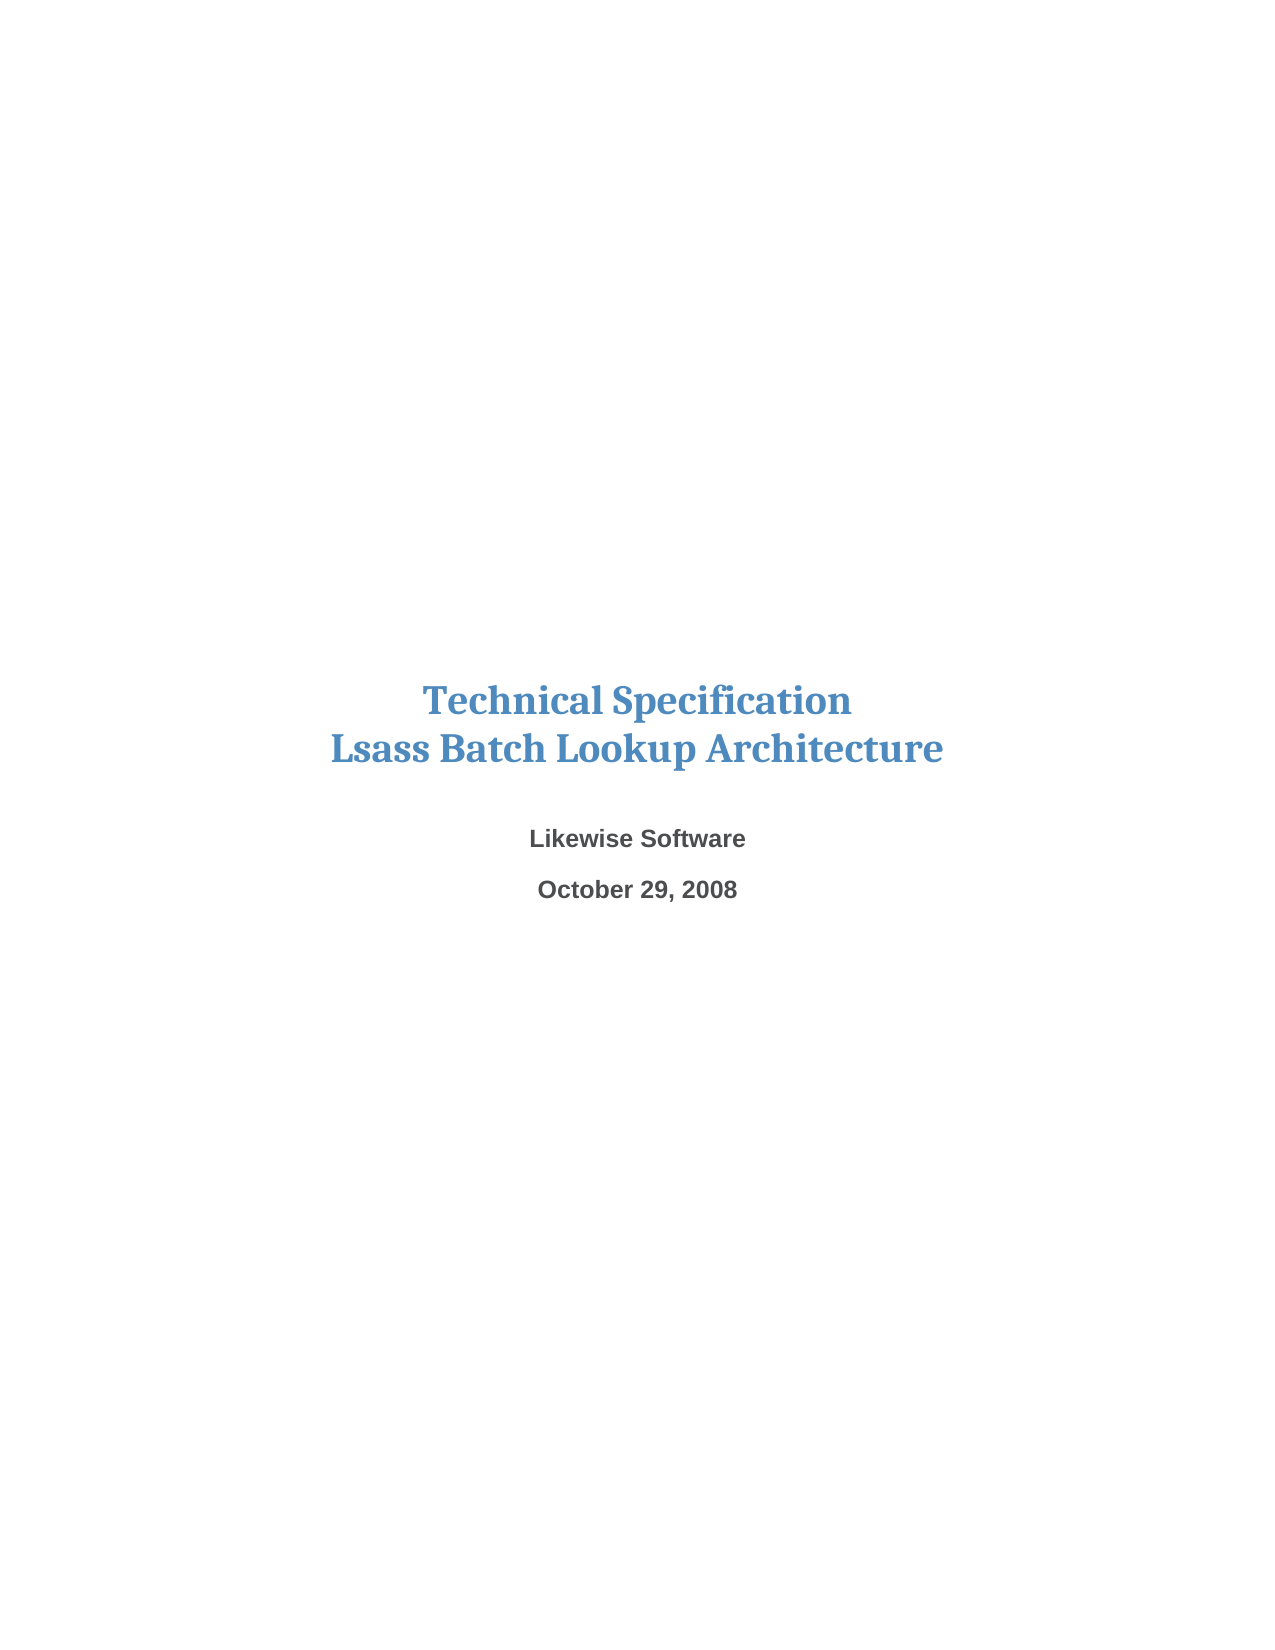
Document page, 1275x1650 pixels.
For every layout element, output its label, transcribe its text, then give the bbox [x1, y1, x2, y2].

text Lsass Batch Lookup Architecture [187, 725, 1087, 773]
text Likewise Software [187, 824, 1087, 853]
text October 29, 2008 [187, 875, 1087, 904]
text Technical Specification [187, 677, 1087, 725]
